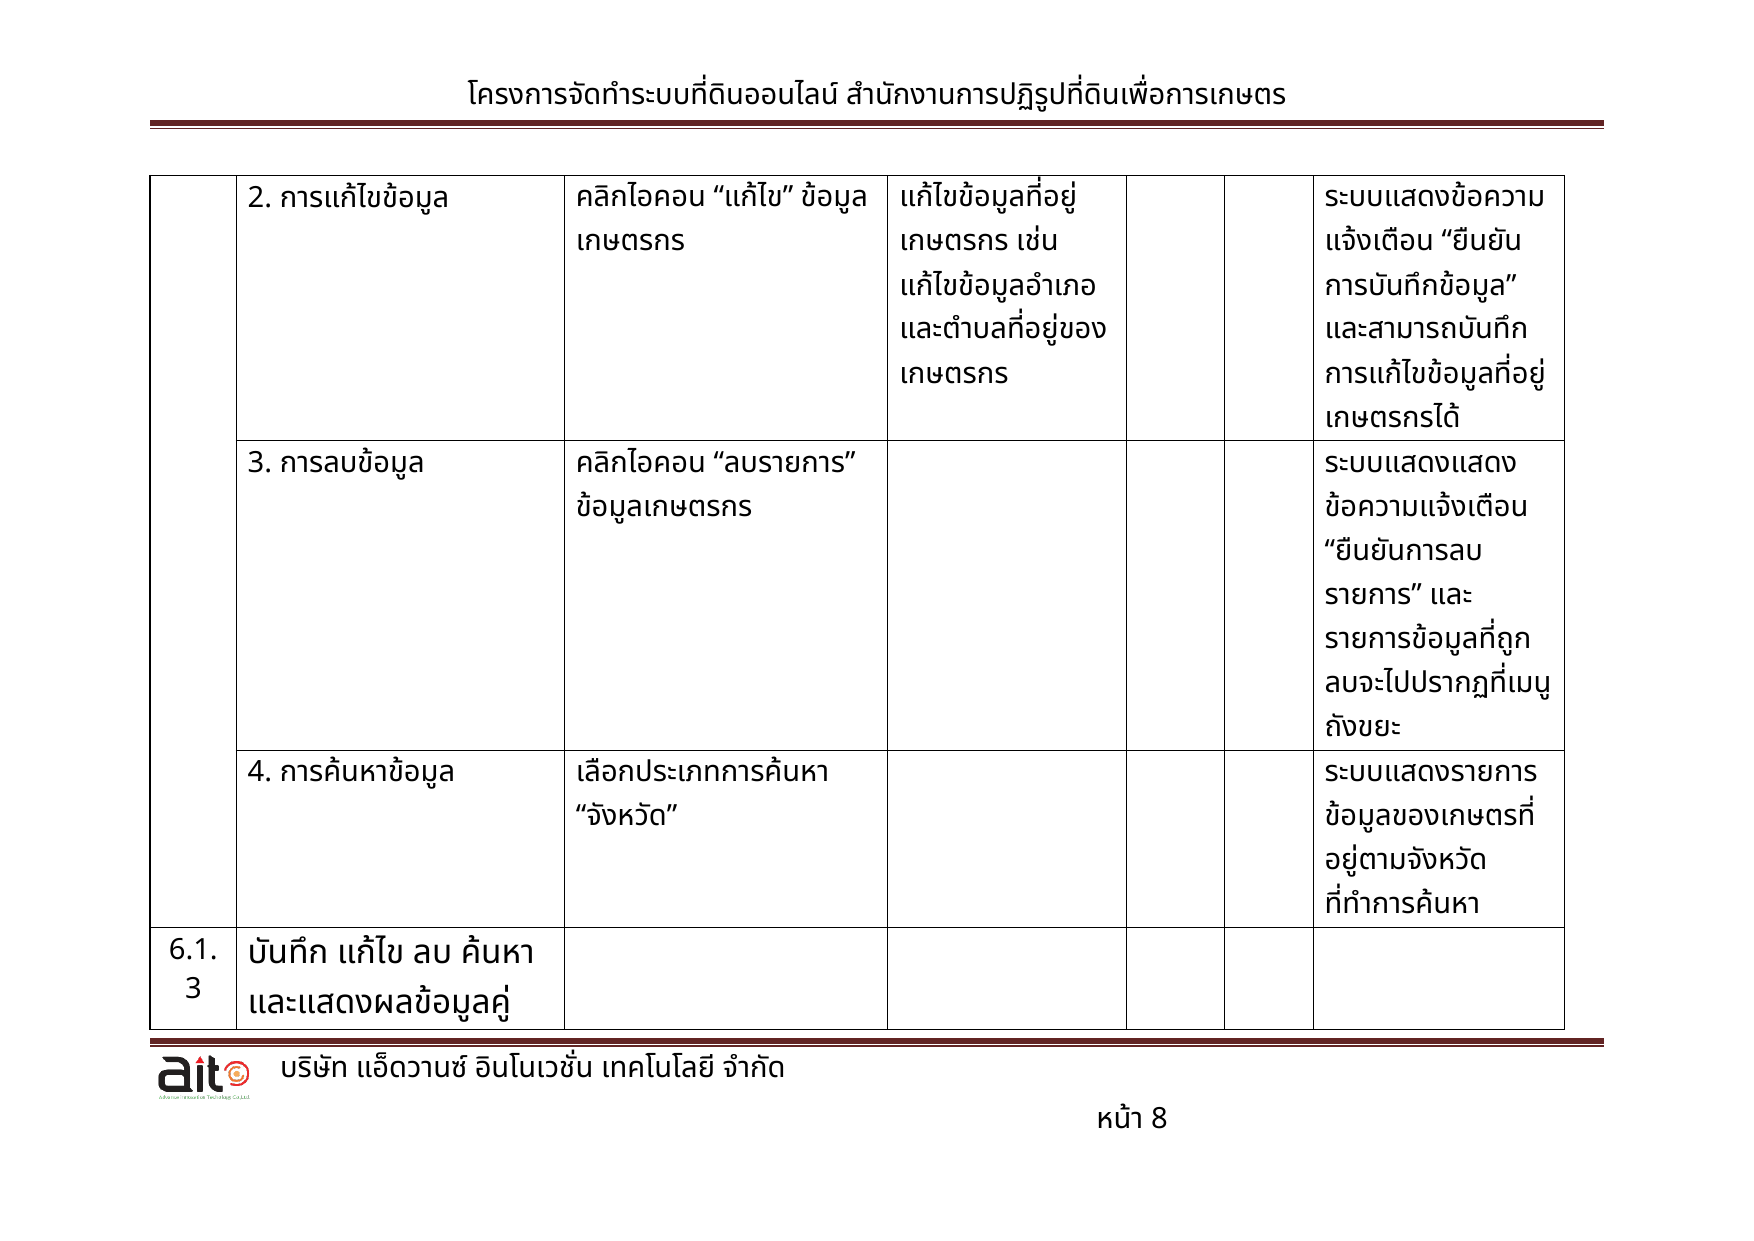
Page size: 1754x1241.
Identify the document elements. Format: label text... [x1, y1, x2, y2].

table_cell [1225, 928, 1313, 1029]
table_cell เลือกประเภทการค้นหา “จังหวัด” [565, 751, 887, 927]
table_cell [1127, 176, 1224, 440]
table_cell [1225, 176, 1313, 440]
table_cell 3. การลบข้อมูล [237, 441, 564, 750]
table_cell [1127, 751, 1224, 927]
table_cell [1127, 441, 1224, 750]
table_cell 4. การค้นหาข้อมูล [237, 751, 564, 927]
table_cell [1127, 928, 1224, 1029]
table_cell [888, 751, 1126, 927]
table_cell [1225, 751, 1313, 927]
table_cell ระบบแสดงรายการข้อมูลของเกษตรที่อยู่ตามจังหวัดที่ทำการค้นหา [1314, 751, 1564, 927]
table_cell ระบบแสดงข้อความแจ้งเตือน “ยืนยันการบันทึกข้อมูล” และสามารถบันทึกการแก้ไขข้อมูลที่อยู่เกษตรกรได้ [1314, 176, 1564, 440]
table_cell 6.1.3 [151, 928, 236, 1029]
table_cell 2. การแก้ไขข้อมูล [237, 176, 564, 440]
table_cell [888, 928, 1126, 1029]
table_cell [565, 928, 887, 1029]
table_cell แก้ไขข้อมูลที่อยู่เกษตรกร เช่น แก้ไขข้อมูลอำเภอ และตำบลที่อยู่ของเกษตรกร [888, 176, 1126, 440]
table_cell ระบบแสดงแสดงข้อความแจ้งเตือน “ยืนยันการลบรายการ” และรายการข้อมูลที่ถูกลบจะไปปรากฏที่เมนูถังขยะ [1314, 441, 1564, 750]
table_cell [1314, 928, 1564, 1029]
table_cell บันทึก แก้ไข ลบ ค้นหา และแสดงผลข้อมูลคู่สมรส [237, 928, 564, 1029]
table_cell คลิกไอคอน “แก้ไข” ข้อมูลเกษตรกร [565, 176, 887, 440]
table_cell [1225, 441, 1313, 750]
table_cell คลิกไอคอน “ลบรายการ” ข้อมูลเกษตรกร [565, 441, 887, 750]
picture [150, 1049, 257, 1105]
table_cell [888, 441, 1126, 750]
